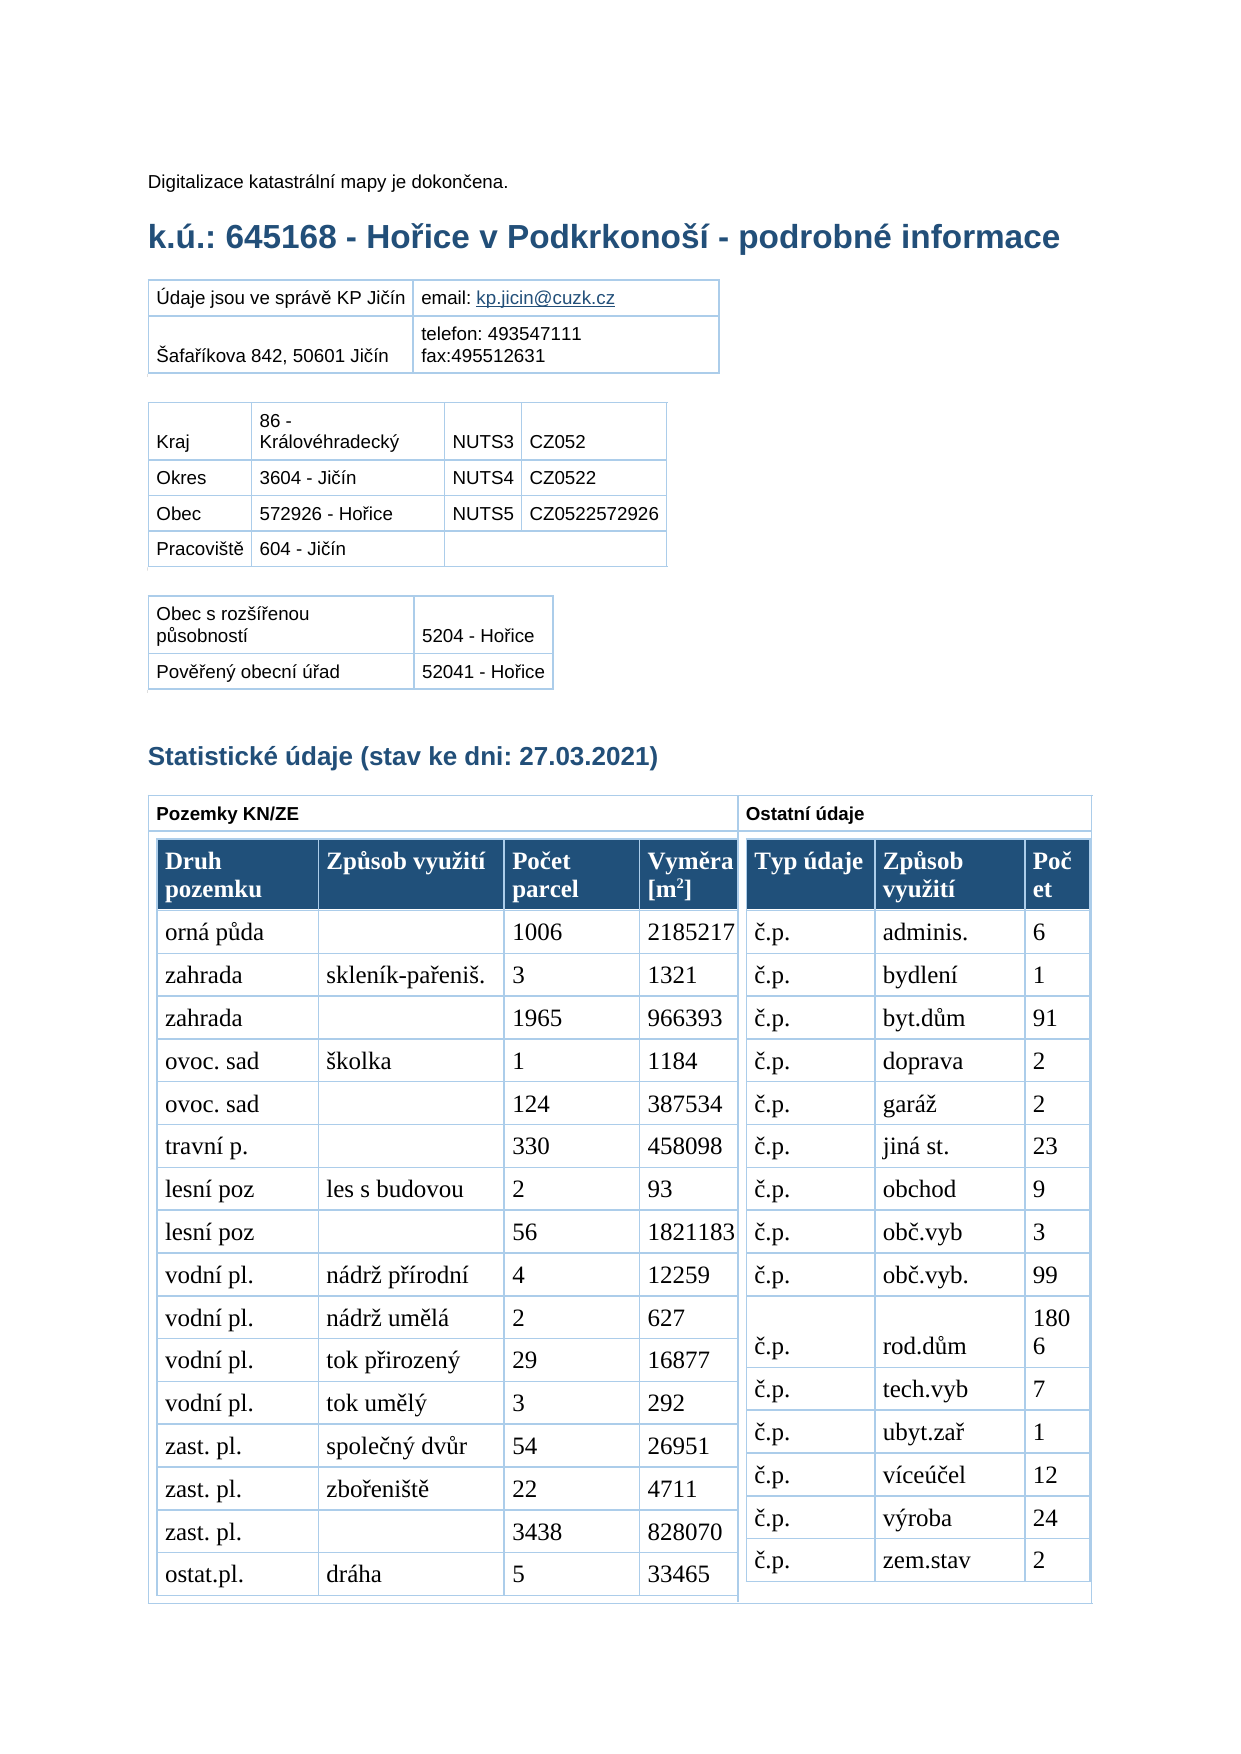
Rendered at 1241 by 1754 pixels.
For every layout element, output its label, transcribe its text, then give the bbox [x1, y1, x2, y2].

table_header Údaje jsou ve správě KP Jičín [149, 281, 412, 315]
table_header Pozemky KN/ZE [149, 796, 737, 830]
table_cell [149, 832, 737, 1602]
table_header email: kp.jicin@cuzk.cz [414, 281, 718, 315]
table_cell telefon: 493547111 fax:495512631 [414, 317, 718, 372]
table_header 5204 - Hořice [415, 597, 552, 653]
table_cell CZ0522572926 [522, 496, 666, 530]
table_header 86 - Královéhradecký [252, 403, 444, 459]
table_cell 52041 - Hořice [415, 654, 552, 688]
text k.ú.: 645168 - Hořice v Podkrkonoší - podrobné informace [148, 217, 1093, 256]
table_header CZ052 [522, 403, 666, 459]
table_cell CZ0522 [522, 461, 666, 494]
table_cell Obec [149, 496, 251, 530]
table_header Obec s rozšířenou působností [149, 597, 413, 653]
table_cell Pověřený obecní úřad [149, 654, 413, 688]
table_header NUTS3 [445, 403, 521, 459]
table_cell [445, 532, 666, 566]
table_cell 572926 - Hořice [252, 496, 444, 530]
table_header Kraj [149, 403, 251, 459]
text Statistické údaje (stav ke dni: 27.03.2021) [148, 741, 1093, 771]
table_cell Šafaříkova 842, 50601 Jičín [149, 317, 412, 372]
table_cell Okres [149, 461, 251, 494]
table_header Ostatní údaje [739, 796, 1091, 830]
table_cell 3604 - Jičín [252, 461, 444, 494]
table_cell NUTS5 [445, 496, 521, 530]
table_cell [739, 832, 1091, 1602]
table_cell NUTS4 [445, 461, 521, 494]
table_cell Pracoviště [149, 532, 251, 566]
table_cell 604 - Jičín [252, 532, 444, 566]
text Digitalizace katastrální mapy je dokončena. [148, 148, 1093, 192]
